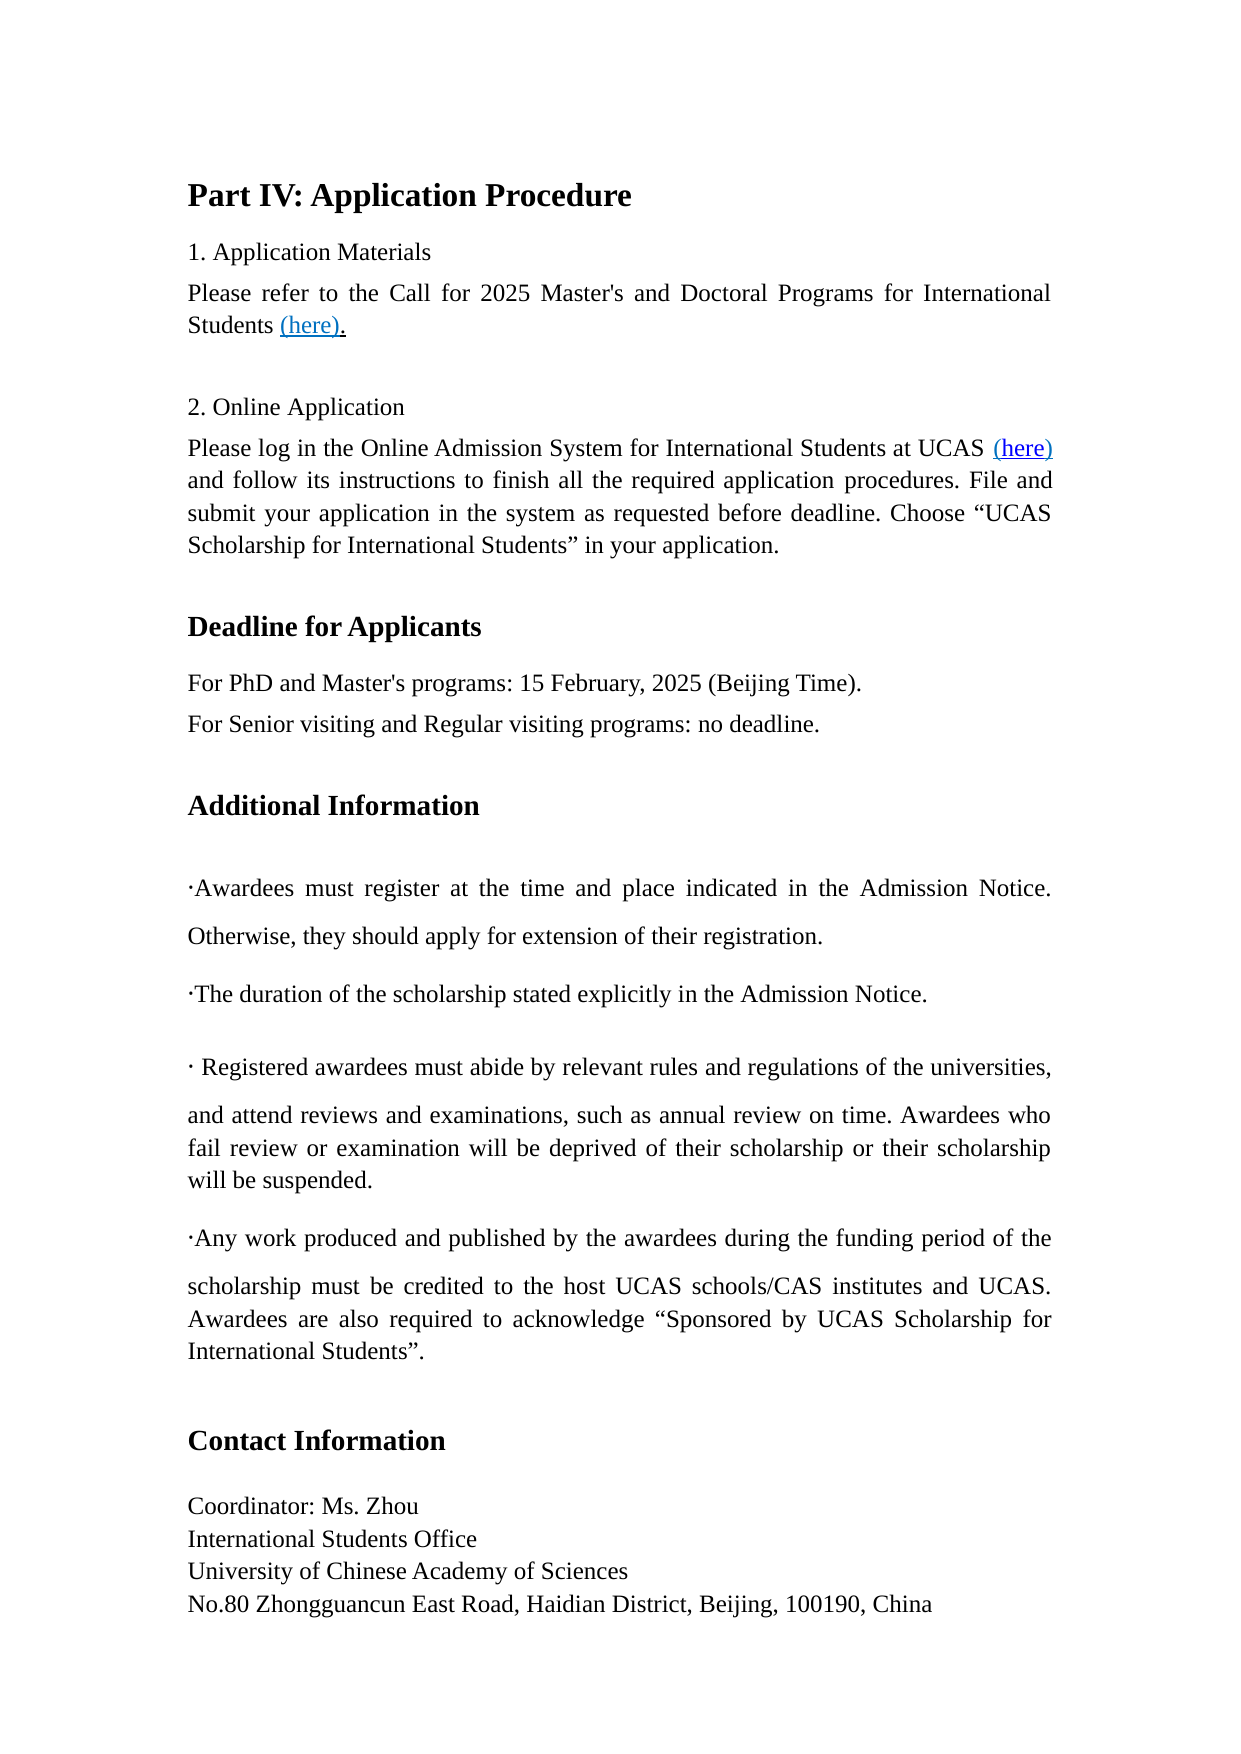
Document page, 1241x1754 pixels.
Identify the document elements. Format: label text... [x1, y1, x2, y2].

text Part IV: Application Procedure [187, 162, 1053, 227]
text Contact Information [187, 1408, 1053, 1473]
text Additional Information [187, 772, 1053, 837]
text Please log in the Online Admission System for International Students at UCAS (here) and follow its instructions to finish all the required application procedures. File and submit your application in the system as requested before deadline. Choose “UCAS Scholarship for International Students” in your application. [187, 431, 1053, 561]
text ·The duration of the scholarship stated explicitly in the Admission Notice. [187, 960, 1053, 1025]
text 2. Online Application [187, 390, 1053, 422]
text Deadline for Applicants [187, 593, 1053, 658]
text 1. Application Materials [187, 235, 1053, 267]
text No.80 Zhongguancun East Road, Haidian District, Beijing, 100190, China [187, 1587, 1053, 1619]
text ·Awardees must register at the time and place indicated in the Admission Notice. Otherwise, they should apply for extension of their registration. [187, 854, 1053, 952]
text Please refer to the Call for 2025 Master's and Doctoral Programs for International Students (here). [187, 276, 1053, 341]
text · Registered awardees must abide by relevant rules and regulations of the universities, and attend reviews and examinations, such as annual review on time. Awardees who fail review or examination will be deprived of their scholarship or their scholarship will be suspended. [187, 1033, 1053, 1196]
text For PhD and Master's programs: 15 February, 2025 (Beijing Time). [187, 667, 1053, 699]
text Coordinator: Ms. Zhou [187, 1489, 1053, 1522]
text For Senior visiting and Regular visiting programs: no deadline. [187, 707, 1053, 740]
text ·Any work produced and published by the awardees during the funding period of the scholarship must be credited to the host UCAS schools/CAS institutes and UCAS. Awardees are also required to acknowledge “Sponsored by UCAS Scholarship for International Students”. [187, 1204, 1053, 1367]
text University of Chinese Academy of Sciences [187, 1554, 1053, 1587]
text International Students Office [187, 1522, 1053, 1554]
